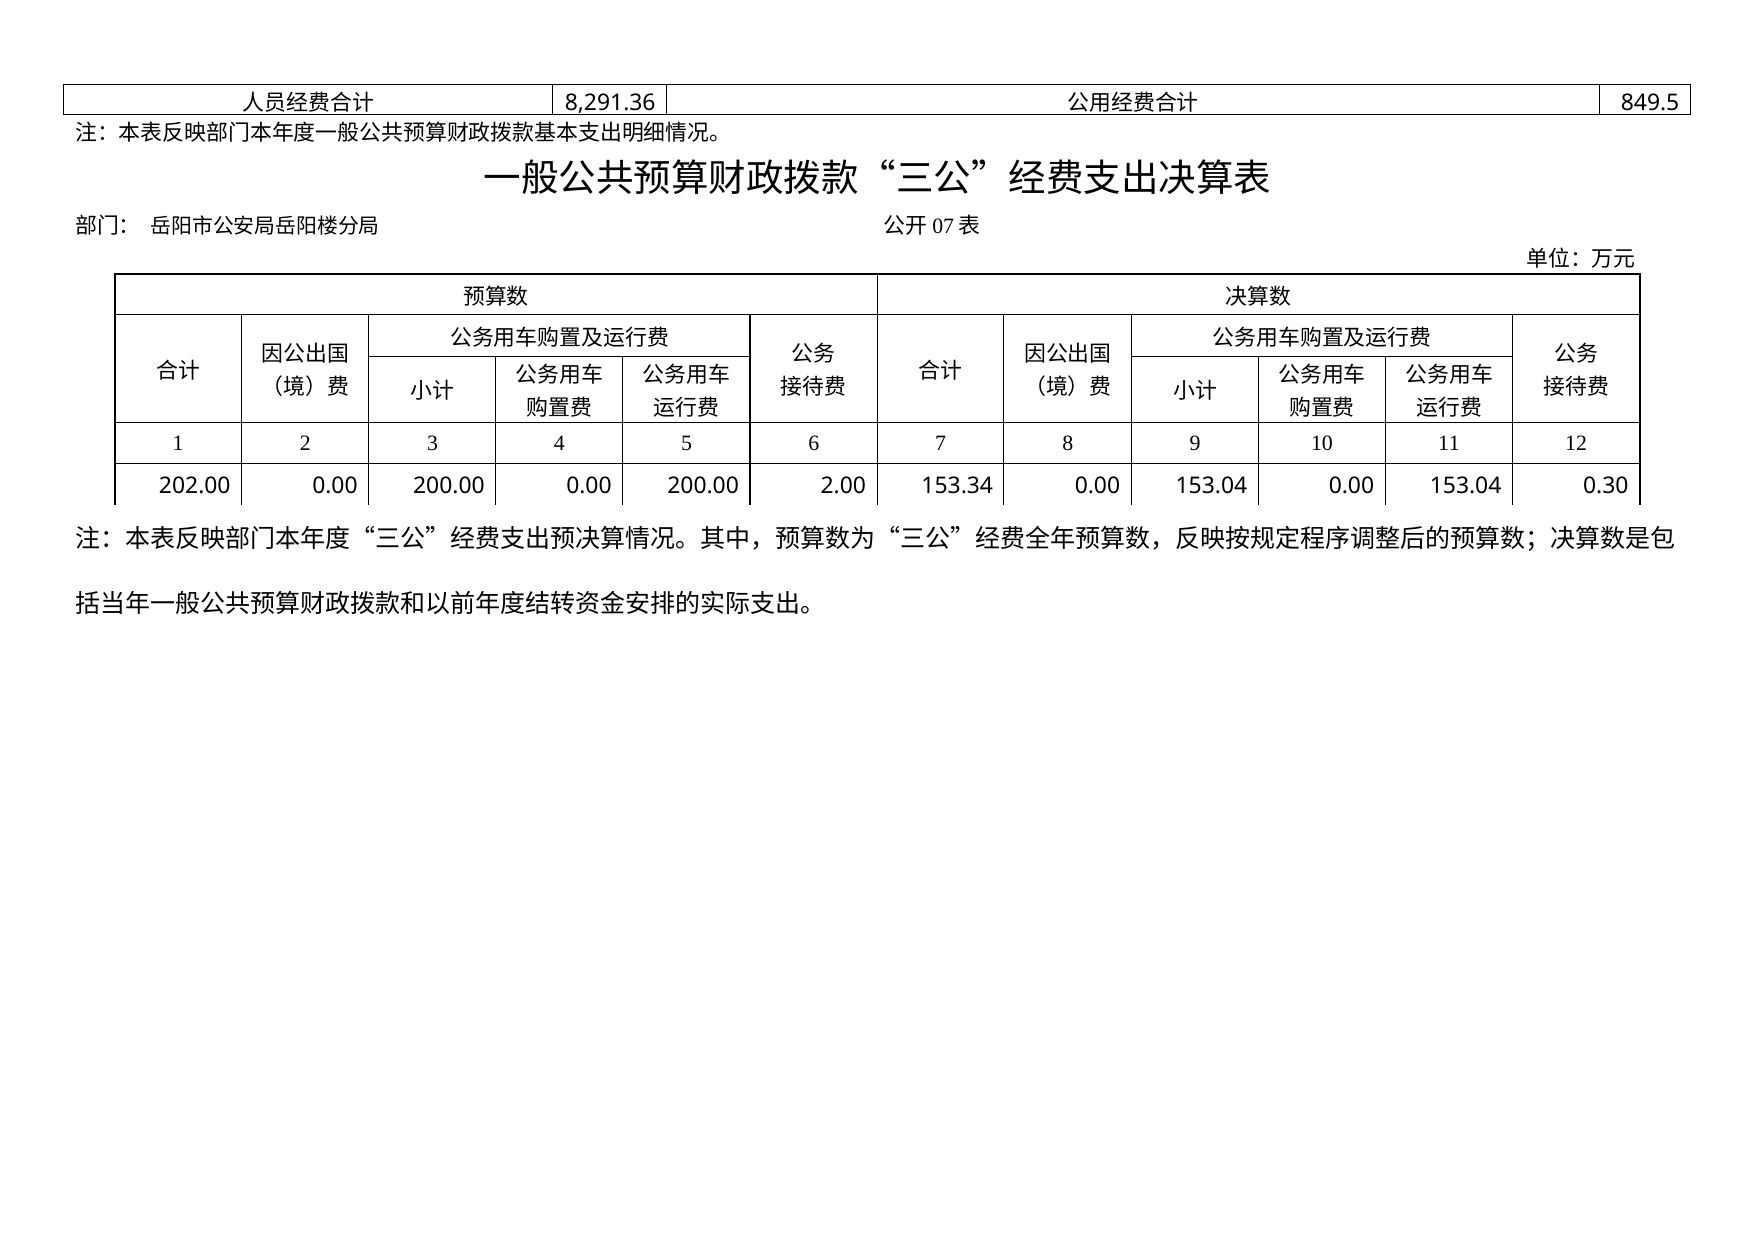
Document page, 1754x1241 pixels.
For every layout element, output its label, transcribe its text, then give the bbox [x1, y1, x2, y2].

table_cell 7 [878, 423, 1003, 463]
table_cell 153.04 [1132, 464, 1258, 504]
table_cell 0.30 [1513, 464, 1639, 504]
table_cell 2.00 [751, 464, 877, 504]
table_cell 200.00 [369, 464, 495, 504]
table_cell 公务用车 运行费 [623, 357, 749, 422]
table_cell 0.00 [496, 464, 622, 504]
table_cell 公务用车购置及运行费 [1132, 315, 1512, 356]
table_cell 因公出国（境）费 [1004, 315, 1131, 422]
table_header 决算数 [878, 275, 1639, 314]
table_cell 12 [1513, 423, 1639, 463]
table_cell 153.34 [878, 464, 1003, 504]
table_cell 公务 接待费 [1513, 315, 1639, 422]
table_cell 公务用车购置及运行费 [369, 315, 749, 356]
table_cell 注：本表反映部门本年度一般公共预算财政拨款基本支出明细情况。 [64, 115, 1690, 143]
text 部门： 岳阳市公安局岳阳楼分局 公开07表 [75, 208, 1679, 241]
table_cell 9 [1132, 423, 1258, 463]
table_cell 6 [751, 423, 877, 463]
table_cell 0.00 [1004, 464, 1131, 504]
table_cell 0.00 [242, 464, 368, 504]
table_cell 小计 [1132, 357, 1258, 422]
table_cell 公务 接待费 [751, 315, 877, 422]
table_cell 公用经费合计 [667, 85, 1599, 113]
table_cell 合计 [878, 315, 1003, 422]
table_cell 因公出国（境）费 [242, 315, 368, 422]
table_cell 200.00 [623, 464, 749, 504]
table_cell 8,291.36 [553, 85, 666, 113]
table_cell 人员经费合计 [64, 85, 552, 113]
table_cell 4 [496, 423, 622, 463]
table_cell 849.55 [1600, 85, 1690, 113]
table_cell 2 [242, 423, 368, 463]
table_cell 1 [116, 423, 241, 463]
table_cell 合计 [116, 315, 241, 422]
table_cell 公务用车 运行费 [1386, 357, 1512, 422]
table_cell 小计 [369, 357, 495, 422]
table_cell 11 [1386, 423, 1512, 463]
table_cell 0.00 [1259, 464, 1385, 504]
table_cell 3 [369, 423, 495, 463]
table_cell 202.00 [116, 464, 241, 504]
table_header 预算数 [116, 275, 877, 314]
text 一般公共预算财政拨款“三公”经费支出决算表 [75, 143, 1679, 208]
text 单位：万元 [75, 241, 1635, 273]
table_cell 10 [1259, 423, 1385, 463]
table_cell 153.04 [1386, 464, 1512, 504]
table_cell 5 [623, 423, 749, 463]
table_cell 8 [1004, 423, 1131, 463]
table_cell 公务用车 购置费 [1259, 357, 1385, 422]
text 注：本表反映部门本年度“三公”经费支出预决算情况。其中，预算数为“三公”经费全年预算数，反映按规定程序调整后的预算数；决算数是包括当年一般公共预算财政拨款和以前年度结转资金安排的实际支出。 [75, 504, 1679, 634]
table_cell 公务用车 购置费 [496, 357, 622, 422]
